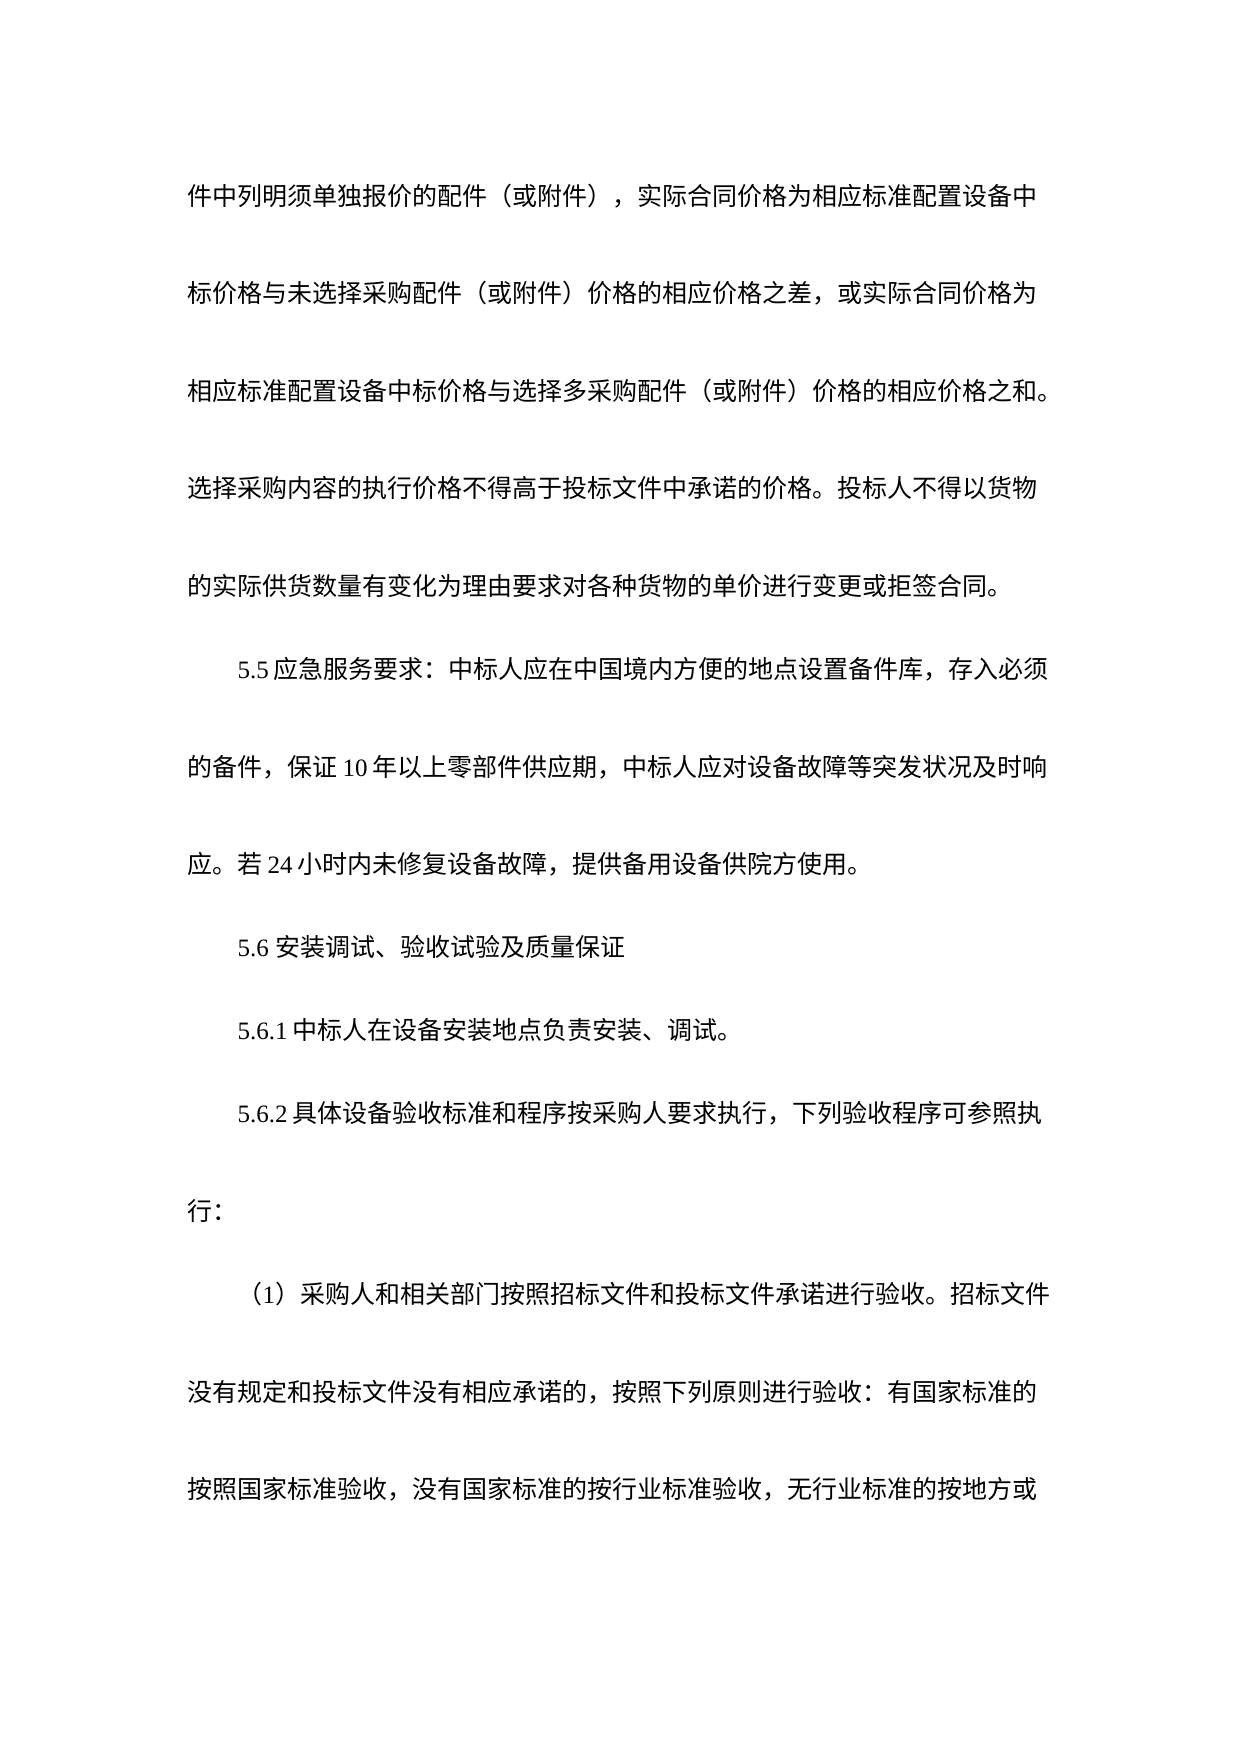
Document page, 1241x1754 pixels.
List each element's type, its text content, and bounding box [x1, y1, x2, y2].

text 5.6.1中标人在设备安装地点负责安装、调试。 [187, 996, 1053, 1061]
text 5.6 安装调试、验收试验及质量保证 [187, 913, 1053, 978]
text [187, 1260, 1053, 1520]
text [187, 162, 1053, 617]
text 5.6.2具体设备验收标准和程序按采购人要求执行，下列验收程序可参照执行： [187, 1079, 1053, 1242]
text 5.5应急服务要求：中标人应在中国境内方便的地点设置备件库，存入必须的备件，保证10年以上零部件供应期，中标人应对设备故障等突发状况及时响应。若24小时内未修复设备故障，提供备用设备供院方使用。 [187, 635, 1053, 895]
